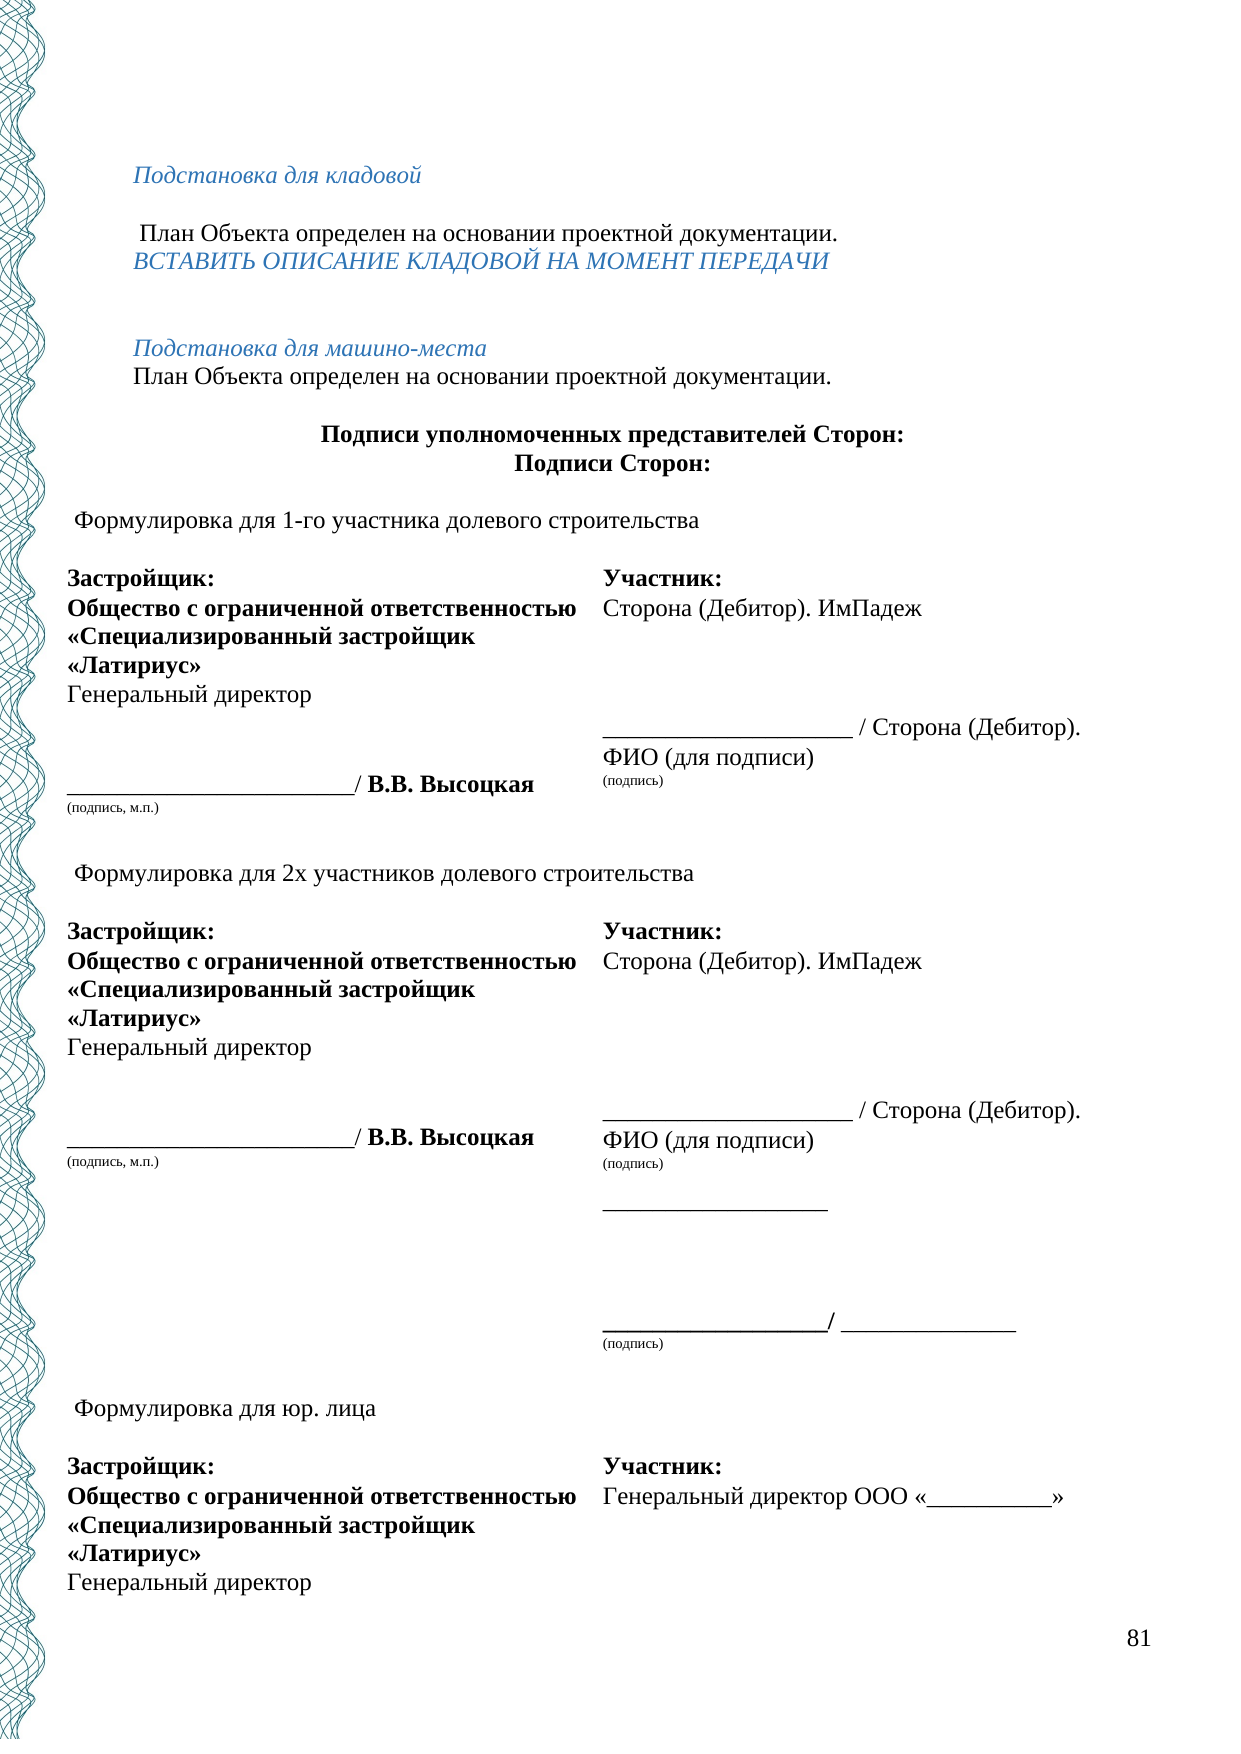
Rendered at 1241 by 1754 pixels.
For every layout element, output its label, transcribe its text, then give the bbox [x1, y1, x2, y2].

text Подписи уполномоченных представителей Сторон: [74, 419, 1152, 448]
text План Объекта определен на основании проектной документации. [74, 218, 1152, 246]
text Подписи Сторон: [74, 448, 1152, 476]
text План Объекта определен на основании проектной документации. [74, 361, 1152, 390]
text Подстановка для кладовой [74, 160, 1152, 189]
picture [0, 0, 1241, 1739]
text ВСТАВИТЬ ОПИСАНИЕ КЛАДОВОЙ НА МОМЕНТ ПЕРЕДАЧИ [74, 246, 1152, 275]
text Подстановка для машино-места [74, 333, 1152, 361]
